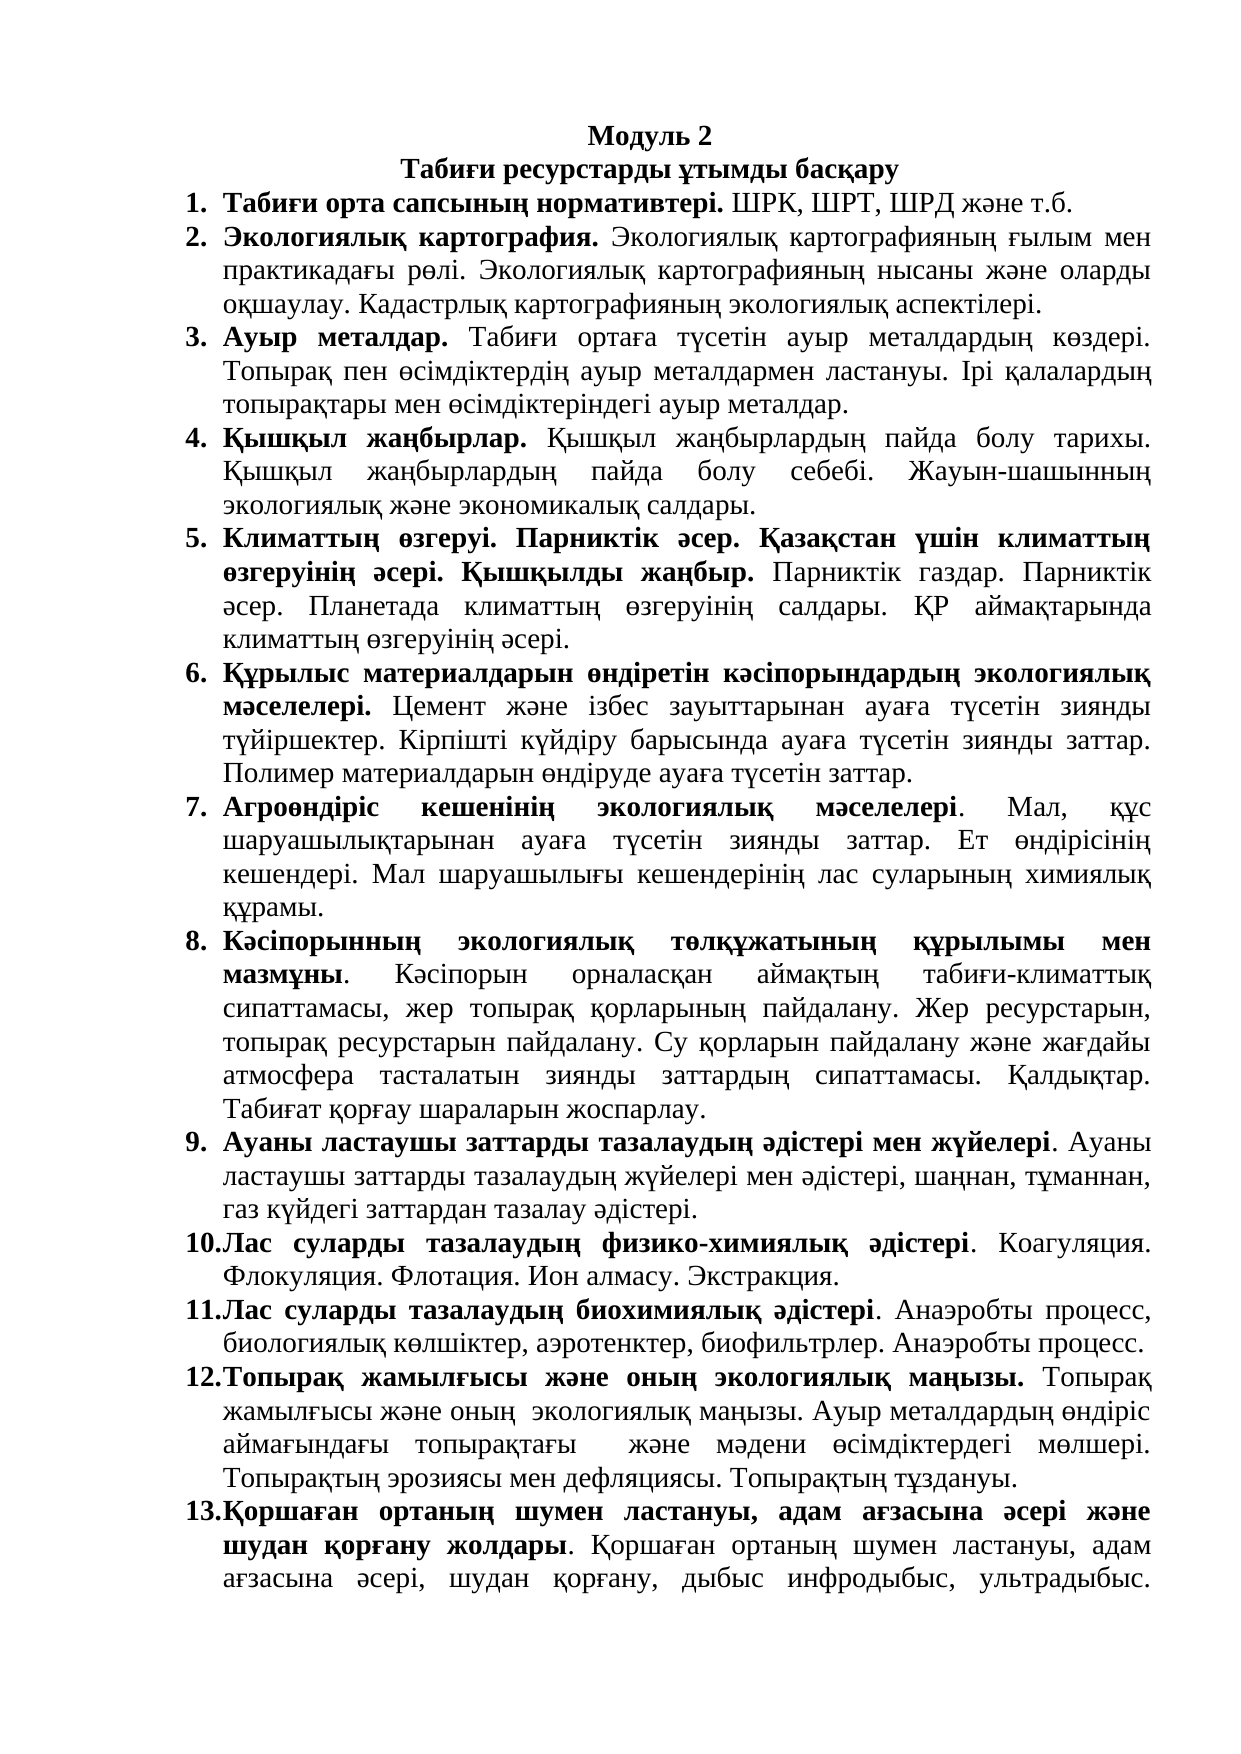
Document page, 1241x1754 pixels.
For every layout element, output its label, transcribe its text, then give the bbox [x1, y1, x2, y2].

list Климаттың өзгеруі. Парниктік әсер. Қазақстан үшін климаттың өзгеруінің әсері. Қышқылды жаңбыр. Парниктік газдар. Парниктік әсер. Планетада климаттың өзгеруінің салдары. ҚР аймақтарында климаттың өзгеруінің әсері. [185, 521, 1152, 655]
list Лас суларды тазалаудың физико-химиялық әдістері. Коагуляция. Флокуляция. Флотация. Ион алмасу. Экстракция. [185, 1225, 1152, 1292]
list Табиғи орта сапсының нормативтері. ШРК, ШРТ, ШРД және т.б. [185, 185, 1152, 219]
list Лас суларды тазалаудың биохимиялық әдістері. Анаэробты процесс, биологиялық көлшіктер, аэротенктер, биофильтрлер. Анаэробты процесс. [185, 1292, 1152, 1359]
list Ауаны ластаушы заттарды тазалаудың әдістері мен жүйелері. Ауаны ластаушы заттарды тазалаудың жүйелері мен әдістері, шаңнан, тұманнан, газ күйдегі заттардан тазалау әдістері. [185, 1124, 1152, 1225]
list Табиғи ресурстарды ұтымды басқару [148, 152, 1152, 185]
list Құрылыс материалдарын өндіретін кәсіпорындардың экологиялық мәселелері. Цемент және ізбес зауыттарынан ауаға түсетін зиянды түйіршектер. Кірпішті күйдіру барысында ауаға түсетін зиянды заттар. Полимер материалдарын өндіруде ауаға түсетін заттар. [185, 655, 1152, 789]
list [185, 1493, 1152, 1594]
list Экологиялық картография. Экологиялық картографияның ғылым мен практикадағы рөлі. Экологиялық картографияның нысаны және оларды оқшаулау. Кадастрлық картографияның экологиялық аспектілері. [185, 219, 1152, 319]
text Модуль 2 [148, 118, 1152, 152]
list Кәсіпорынның экологиялық төлқұжатының құрылымы мен мазмұны. Кәсіпорын орналасқан аймақтың табиғи-климаттық сипаттамасы, жер топырақ қорларының пайдалану. Жер ресурстарын, топырақ ресурстарын пайдалану. Су қорларын пайдалану және жағдайы атмосфера тасталатын зиянды заттардың сипаттамасы. Қалдықтар. Табиғат қорғау шараларын жоспарлау. [185, 923, 1152, 1124]
list Агроөндіріс кешенінің экологиялық мәселелері. Мал, құс шаруашылықтарынан ауаға түсетін зиянды заттар. Ет өндірісінің кешендері. Мал шаруашылығы кешендерінің лас суларының химиялық құрамы. [185, 789, 1152, 923]
list Топырақ жамылғысы және оның экологиялық маңызы. Топырақ жамылғысы және оның экологиялық маңызы. Ауыр металдардың өндіріс аймағындағы топырақтағы және мәдени өсімдіктердегі мөлшері. Топырақтың эрозиясы мен дефляциясы. Топырақтың тұздануы. [185, 1359, 1152, 1493]
list Ауыр металдар. Табиғи ортаға түсетін ауыр металдардың көздері. Топырақ пен өсімдіктердің ауыр металдармен ластануы. Ірі қалалардың топырақтары мен өсімдіктеріндегі ауыр металдар. [185, 319, 1152, 420]
list Қышқыл жаңбырлар. Қышқыл жаңбырлардың пайда болу тарихы. Қышқыл жаңбырлардың пайда болу себебі. Жауын-шашынның экологиялық және экономикалық салдары. [185, 420, 1152, 521]
